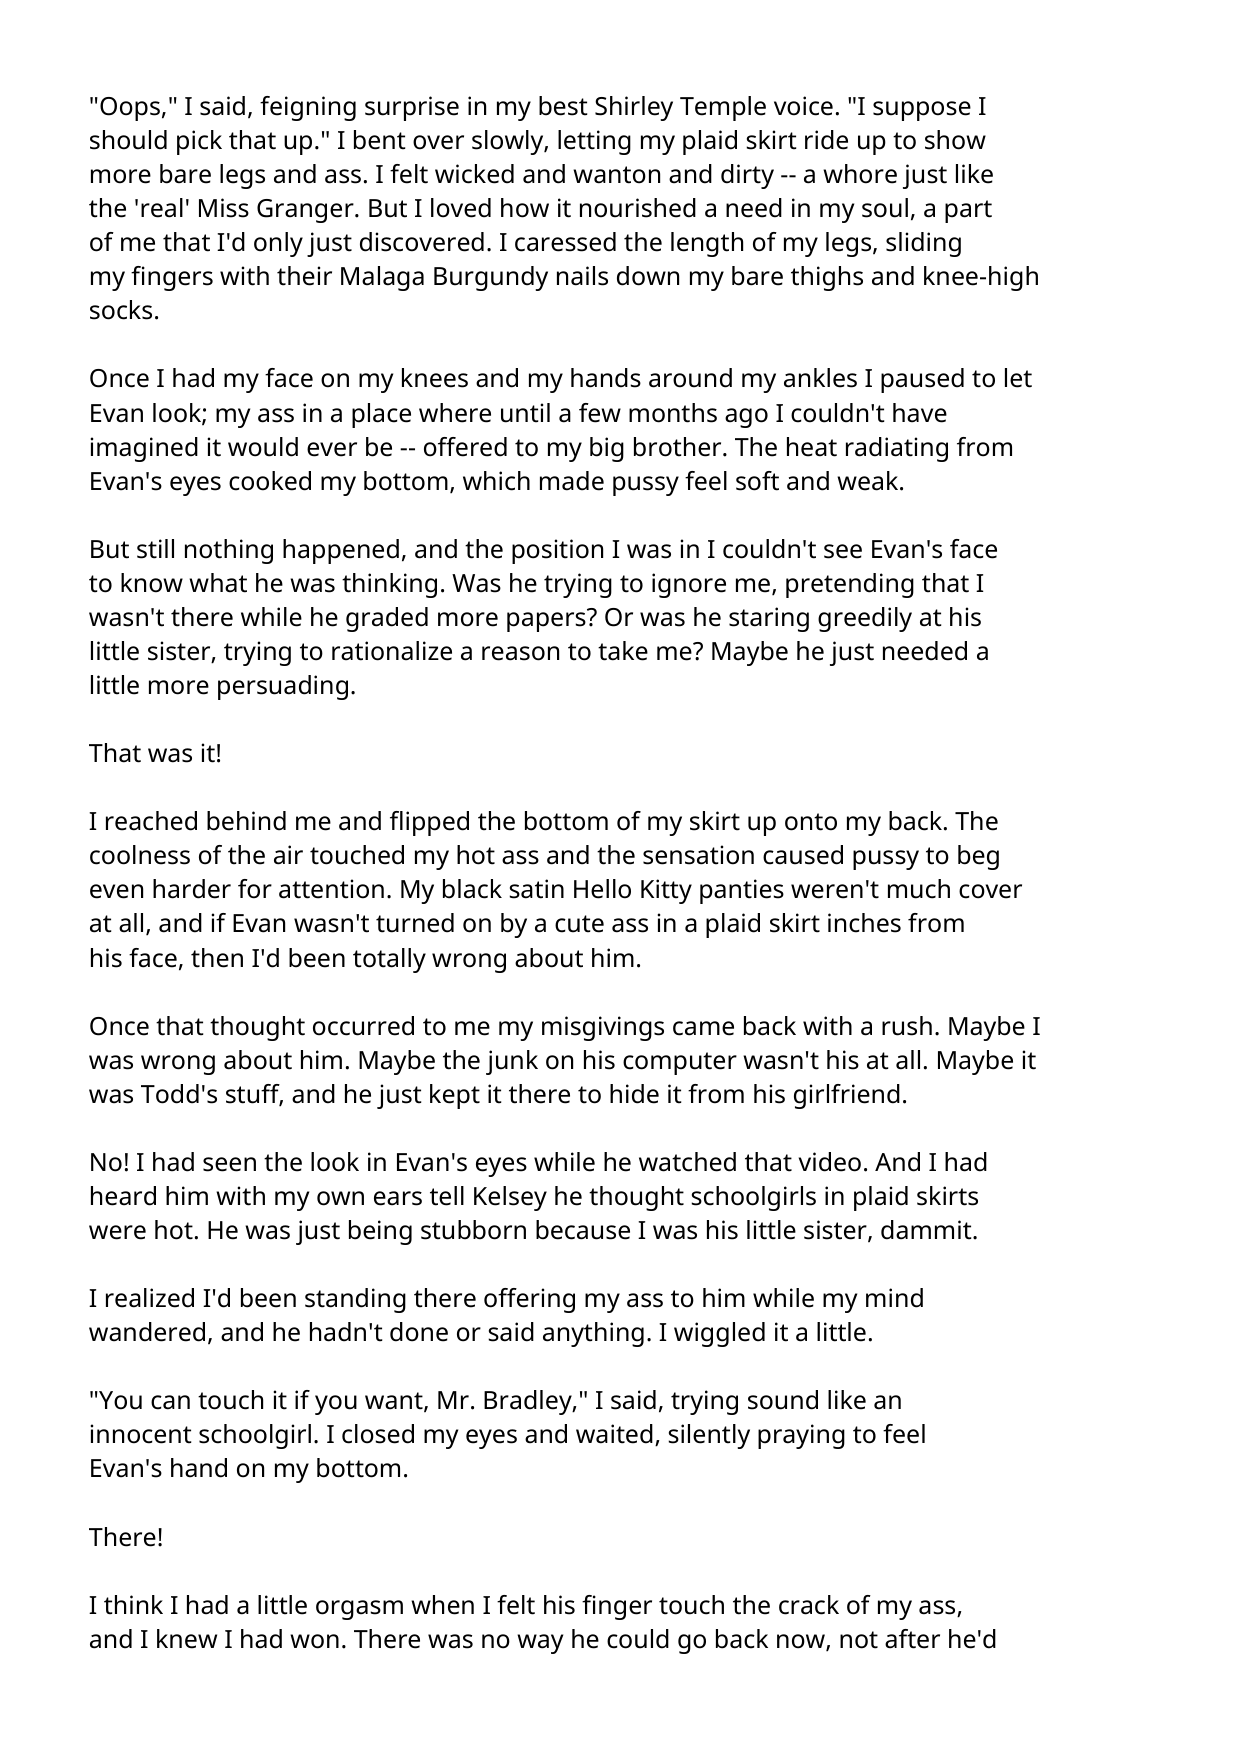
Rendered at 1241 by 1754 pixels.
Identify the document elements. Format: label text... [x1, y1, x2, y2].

text to know what he was thinking. Was he trying to ignore me, pretending that I [89, 566, 1152, 599]
text coolness of the air touched my hot ass and the sensation caused pussy to beg [89, 838, 1152, 872]
text was wrong about him. Maybe the junk on his computer wasn't his at all. Maybe it [89, 1042, 1152, 1076]
text I think I had a little orgasm when I felt his finger touch the crack of my ass, [89, 1587, 1152, 1621]
text little sister, trying to rationalize a reason to take me? Maybe he just needed a [89, 634, 1152, 668]
text heard him with my own ears tell Kelsey he thought schoolgirls in plaid skirts [89, 1179, 1152, 1213]
text No! I had seen the look in Evan's eyes while he watched that video. And I had [89, 1144, 1152, 1179]
text There! [89, 1519, 1152, 1553]
text was Todd's stuff, and he just kept it there to hide it from his girlfriend. [89, 1076, 1152, 1111]
text Once I had my face on my knees and my hands around my ankles I paused to let [89, 361, 1152, 395]
text should pick that up." I bent over slowly, letting my plaid skirt ride up to show [89, 123, 1152, 157]
text Once that thought occurred to me my misgivings came back with a rush. Maybe I [89, 1008, 1152, 1042]
text socks. [89, 293, 1152, 327]
text I reached behind me and flipped the bottom of my skirt up onto my back. The [89, 804, 1152, 838]
text Evan's eyes cooked my bottom, which made pussy feel soft and weak. [89, 463, 1152, 497]
text wasn't there while he graded more papers? Or was he staring greedily at his [89, 599, 1152, 634]
text But still nothing happened, and the position I was in I couldn't see Evan's face [89, 531, 1152, 566]
text the 'real' Miss Granger. But I loved how it nourished a need in my soul, a part [89, 191, 1152, 225]
text imagined it would ever be -- offered to my big brother. The heat radiating from [89, 429, 1152, 463]
text and I knew I had won. There was no way he could go back now, not after he'd [89, 1621, 1152, 1656]
text were hot. He was just being stubborn because I was his little sister, dammit. [89, 1213, 1152, 1247]
text Evan look; my ass in a place where until a few months ago I couldn't have [89, 395, 1152, 429]
text Evan's hand on my bottom. [89, 1451, 1152, 1485]
text at all, and if Evan wasn't turned on by a cute ass in a plaid skirt inches from [89, 906, 1152, 940]
text That was it! [89, 736, 1152, 770]
text wandered, and he hadn't done or said anything. I wiggled it a little. [89, 1315, 1152, 1349]
text even harder for attention. My black satin Hello Kitty panties weren't much cover [89, 872, 1152, 906]
text "You can touch it if you want, Mr. Bradley," I said, trying sound like an [89, 1383, 1152, 1417]
text innocent schoolgirl. I closed my eyes and waited, silently praying to feel [89, 1417, 1152, 1451]
text I realized I'd been standing there offering my ass to him while my mind [89, 1281, 1152, 1315]
text more bare legs and ass. I felt wicked and wanton and dirty -- a whore just like [89, 157, 1152, 191]
text his face, then I'd been totally wrong about him. [89, 940, 1152, 974]
text my fingers with their Malaga Burgundy nails down my bare thighs and knee-high [89, 259, 1152, 293]
text of me that I'd only just discovered. I caressed the length of my legs, sliding [89, 225, 1152, 259]
text little more persuading. [89, 668, 1152, 702]
text "Oops," I said, feigning surprise in my best Shirley Temple voice. "I suppose I [89, 89, 1152, 123]
